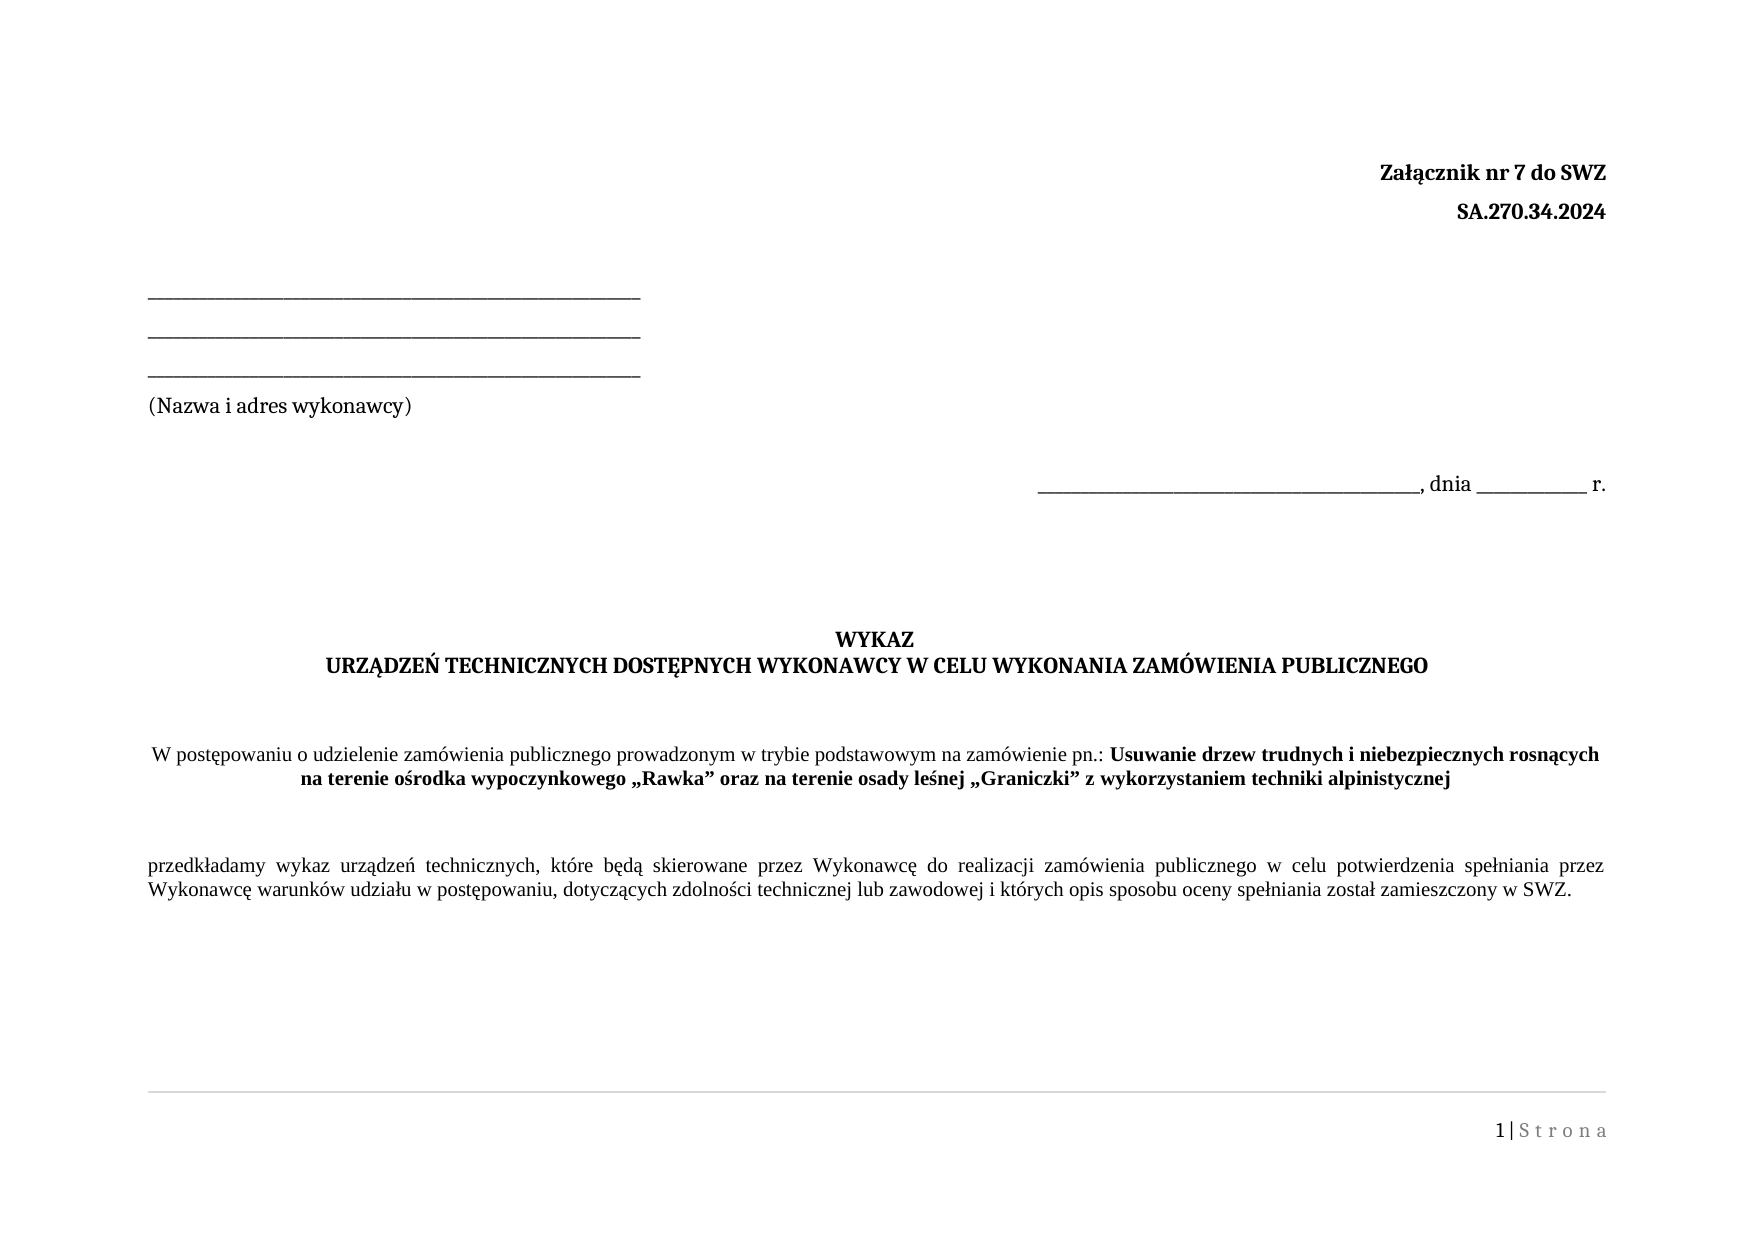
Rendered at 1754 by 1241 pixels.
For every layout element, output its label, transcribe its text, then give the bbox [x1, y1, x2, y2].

text _____________________________________________, dnia _____________ r. [148, 471, 1606, 497]
text __________________________________________________________ [148, 316, 1606, 342]
text SA.270.34.2024 [148, 199, 1606, 225]
text WYKAZ URZĄDZEŃ TECHNICZNYCH DOSTĘPNYCH WYKONAWCY W CELU WYKONANIA ZAMÓWIENIA PUBLICZNEGO [148, 626, 1606, 679]
text Załącznik nr 7 do SWZ [148, 160, 1606, 186]
text W postępowaniu o udzielenie zamówienia publicznego prowadzonym w trybie podstawowym na zamówienie pn.: Usuwanie drzew trudnych i niebezpiecznych rosnących na terenie ośrodka wypoczynkowego „Rawka” oraz na terenie osady leśnej „Graniczki” z wykorzystaniem techniki alpinistycznej [148, 742, 1603, 790]
text __________________________________________________________ [148, 354, 1606, 381]
text __________________________________________________________ [148, 277, 1606, 303]
text (Nazwa i adres wykonawcy) [148, 393, 1606, 419]
text przedkładamy wykaz urządzeń technicznych, które będą skierowane przez Wykonawcę do realizacji zamówienia publicznego w celu potwierdzenia spełniania przez Wykonawcę warunków udziału w postępowaniu, dotyczących zdolności technicznej lub zawodowej i których opis sposobu oceny spełniania został zamieszczony w SWZ. [148, 853, 1606, 901]
